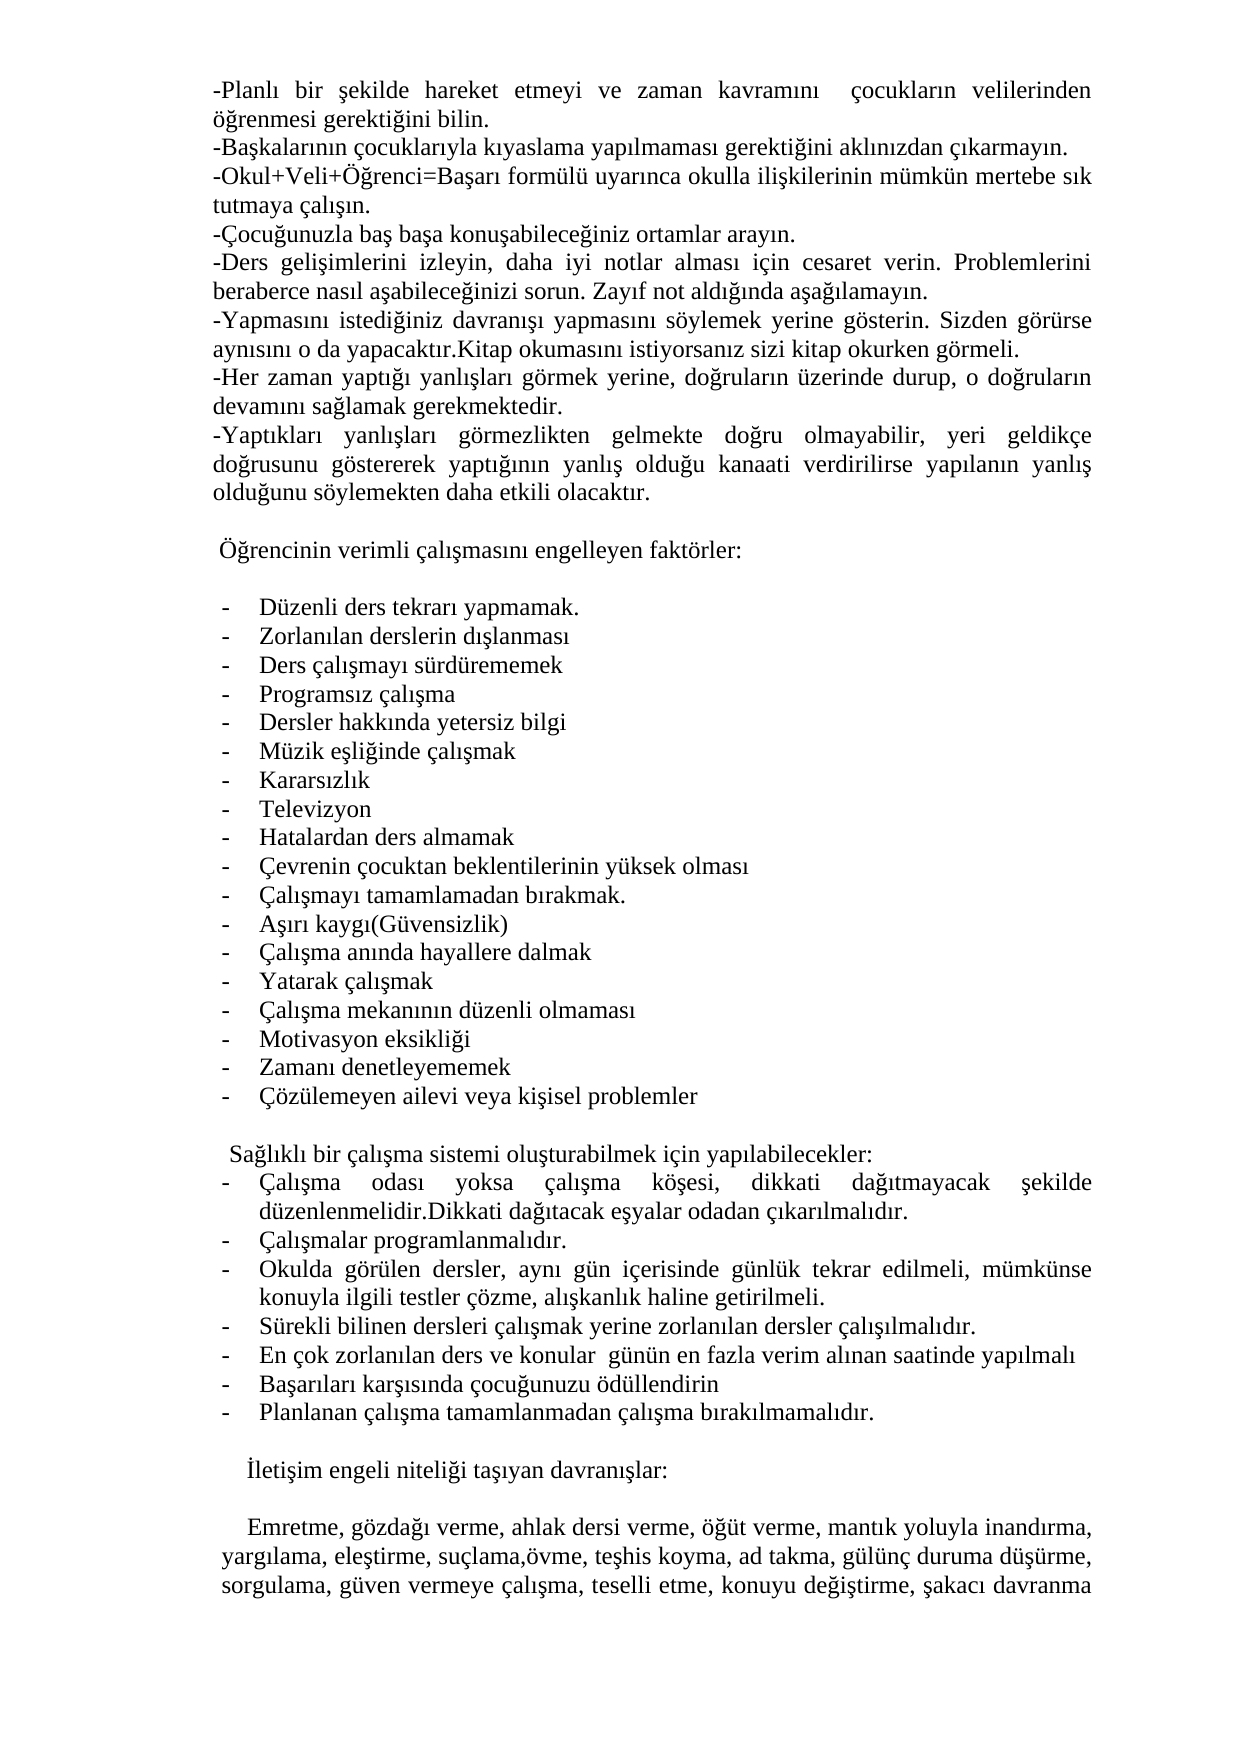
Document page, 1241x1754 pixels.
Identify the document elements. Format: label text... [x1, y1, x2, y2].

text -Çocuğunuzla baş başa konuşabileceğiniz ortamlar arayın. [213, 219, 1093, 247]
list Çevrenin çocuktan beklentilerinin yüksek olması [221, 851, 1093, 880]
list Hatalardan ders almamak [221, 822, 1093, 851]
list Televizyon [221, 794, 1093, 822]
text -Ders gelişimlerini izleyin, daha iyi notlar alması için cesaret verin. Problemlerini beraberce nasıl aşabileceğinizi sorun. Zayıf not aldığında aşağılamayın. [213, 247, 1093, 305]
list Zamanı denetleyememek [221, 1052, 1093, 1081]
list Sürekli bilinen dersleri çalışmak yerine zorlanılan dersler çalışılmalıdır. [221, 1311, 1093, 1340]
list Planlanan çalışma tamamlanmadan çalışma bırakılmamalıdır. [221, 1397, 1093, 1426]
text Sağlıklı bir çalışma sistemi oluşturabilmek için yapılabilecekler: [148, 1139, 1093, 1167]
text İletişim engeli niteliği taşıyan davranışlar: [221, 1455, 1093, 1484]
list Düzenli ders tekrarı yapmamak. [221, 592, 1093, 621]
text -Planlı bir şekilde hareket etmeyi ve zaman kavramını çocukların velilerinden öğrenmesi gerektiğini bilin. [213, 75, 1093, 132]
list Çalışma mekanının düzenli olmaması [221, 995, 1093, 1024]
list Zorlanılan derslerin dışlanması [221, 621, 1093, 650]
list Dersler hakkında yetersiz bilgi [221, 707, 1093, 736]
list Çalışmayı tamamlamadan bırakmak. [221, 880, 1093, 909]
list Çalışmalar programlanmalıdır. [221, 1225, 1093, 1254]
list Kararsızlık [221, 765, 1093, 794]
text -Okul+Veli+Öğrenci=Başarı formülü uyarınca okulla ilişkilerinin mümkün mertebe sık tutmaya çalışın. [213, 161, 1093, 219]
list Programsız çalışma [221, 679, 1093, 707]
list Müzik eşliğinde çalışmak [221, 736, 1093, 765]
text Öğrencinin verimli çalışmasını engelleyen faktörler: [213, 535, 1093, 564]
text -Her zaman yaptığı yanlışları görmek yerine, doğruların üzerinde durup, o doğruların devamını sağlamak gerekmektedir. [213, 362, 1093, 420]
text -Yaptıkları yanlışları görmezlikten gelmekte doğru olmayabilir, yeri geldikçe doğrusunu göstererek yaptığının yanlış olduğu kanaati verdirilirse yapılanın yanlış olduğunu söylemekten daha etkili olacaktır. [213, 420, 1093, 506]
list Çözülemeyen ailevi veya kişisel problemler [221, 1081, 1093, 1110]
list En çok zorlanılan ders ve konular günün en fazla verim alınan saatinde yapılmalı [221, 1340, 1093, 1369]
list Aşırı kaygı(Güvensizlik) [221, 909, 1093, 937]
list Çalışma anında hayallere dalmak [221, 937, 1093, 966]
list Okulda görülen dersler, aynı gün içerisinde günlük tekrar edilmeli, mümkünse konuyla ilgili testler çözme, alışkanlık haline getirilmeli. [221, 1254, 1093, 1311]
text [221, 1512, 1093, 1599]
list Başarıları karşısında çocuğunuzu ödüllendirin [221, 1369, 1093, 1397]
list Motivasyon eksikliği [221, 1024, 1093, 1052]
text -Yapmasını istediğiniz davranışı yapmasını söylemek yerine gösterin. Sizden görürse aynısını o da yapacaktır.Kitap okumasını istiyorsanız sizi kitap okurken görmeli. [213, 305, 1093, 362]
list Yatarak çalışmak [221, 966, 1093, 995]
text -Başkalarının çocuklarıyla kıyaslama yapılmaması gerektiğini aklınızdan çıkarmayın. [213, 132, 1093, 161]
list Çalışma odası yoksa çalışma köşesi, dikkati dağıtmayacak şekilde düzenlenmelidir.Dikkati dağıtacak eşyalar odadan çıkarılmalıdır. [221, 1167, 1093, 1225]
list Ders çalışmayı sürdürememek [221, 650, 1093, 679]
